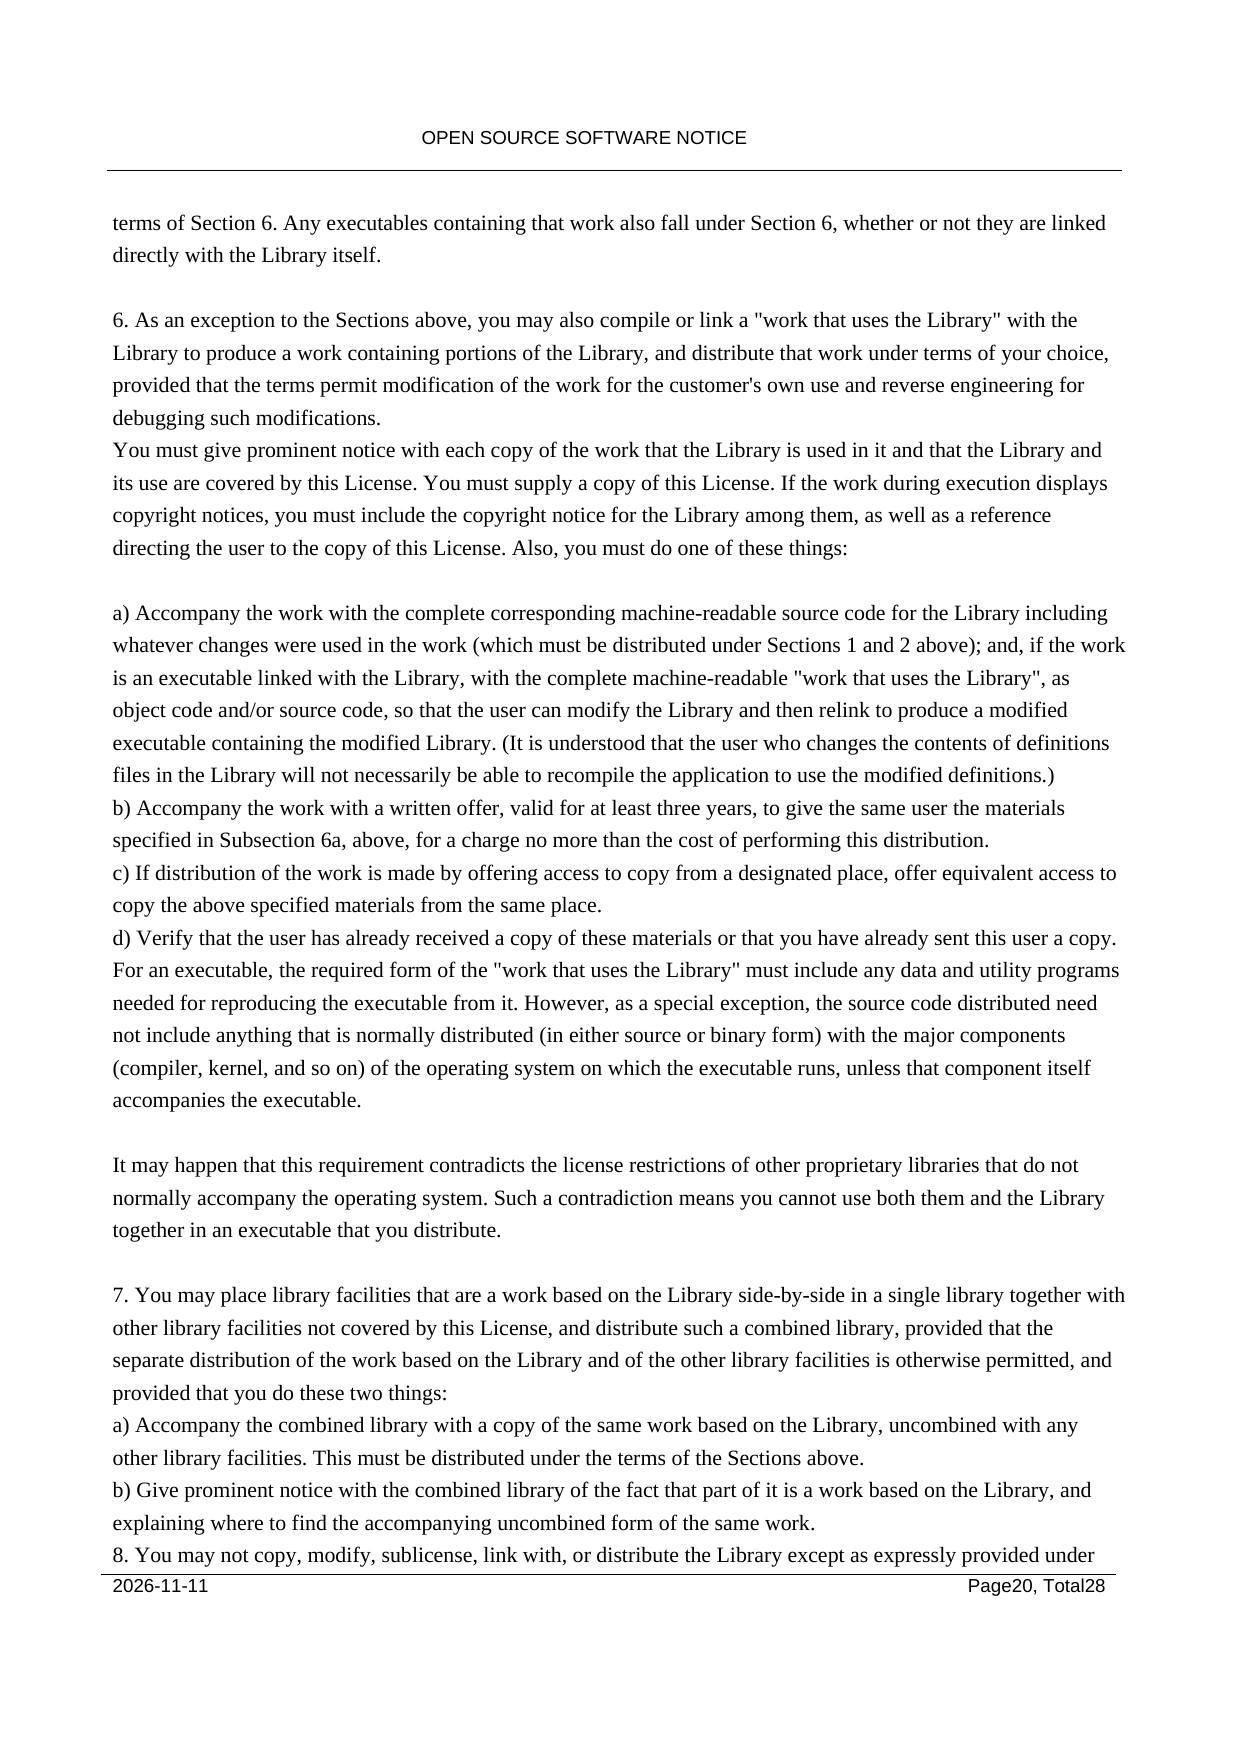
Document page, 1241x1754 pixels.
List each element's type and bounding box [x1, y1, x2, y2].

text [112, 206, 1128, 1571]
